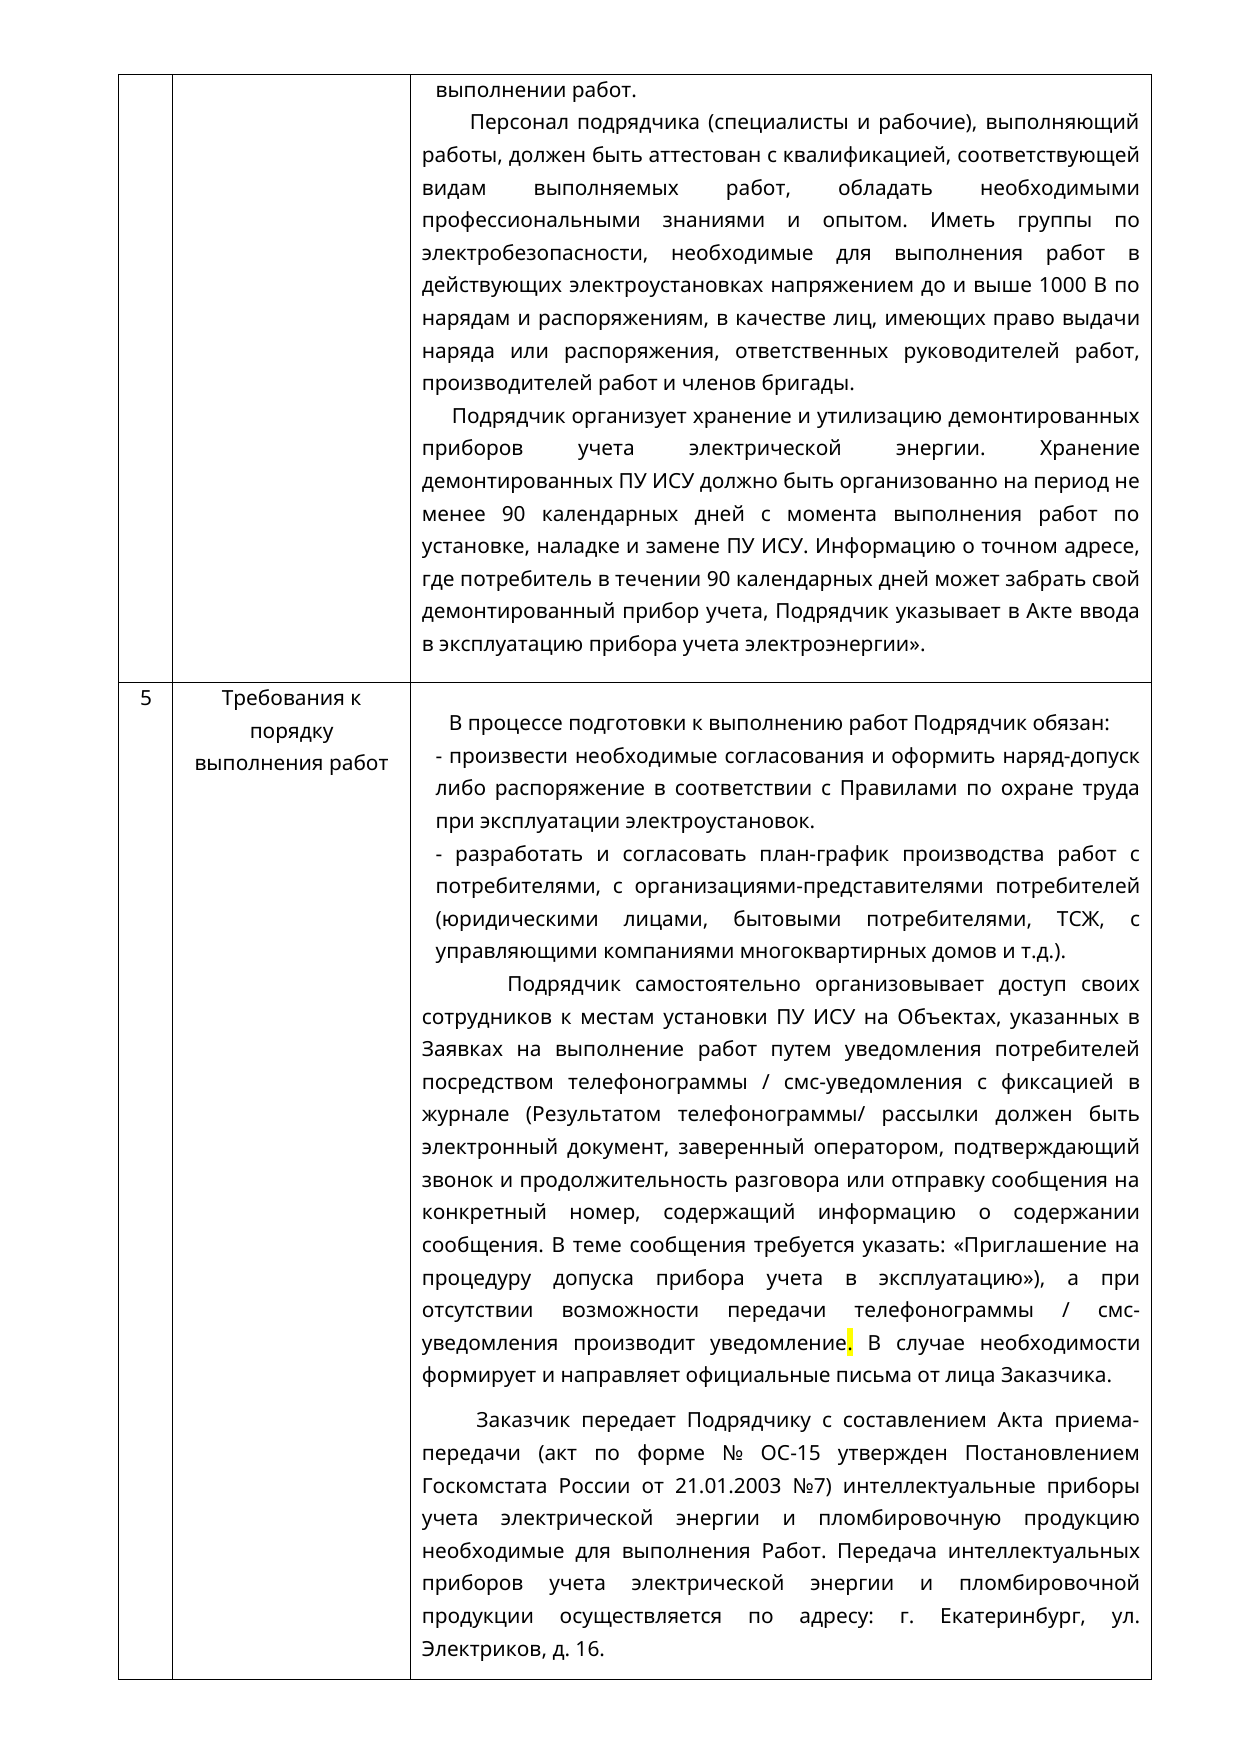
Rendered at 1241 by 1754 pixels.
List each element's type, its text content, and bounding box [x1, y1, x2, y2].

table_cell 4 [119, 75, 172, 682]
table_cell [411, 75, 1151, 682]
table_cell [173, 683, 410, 1678]
table_cell 5 [119, 683, 172, 1678]
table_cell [411, 683, 1151, 1678]
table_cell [173, 75, 410, 682]
